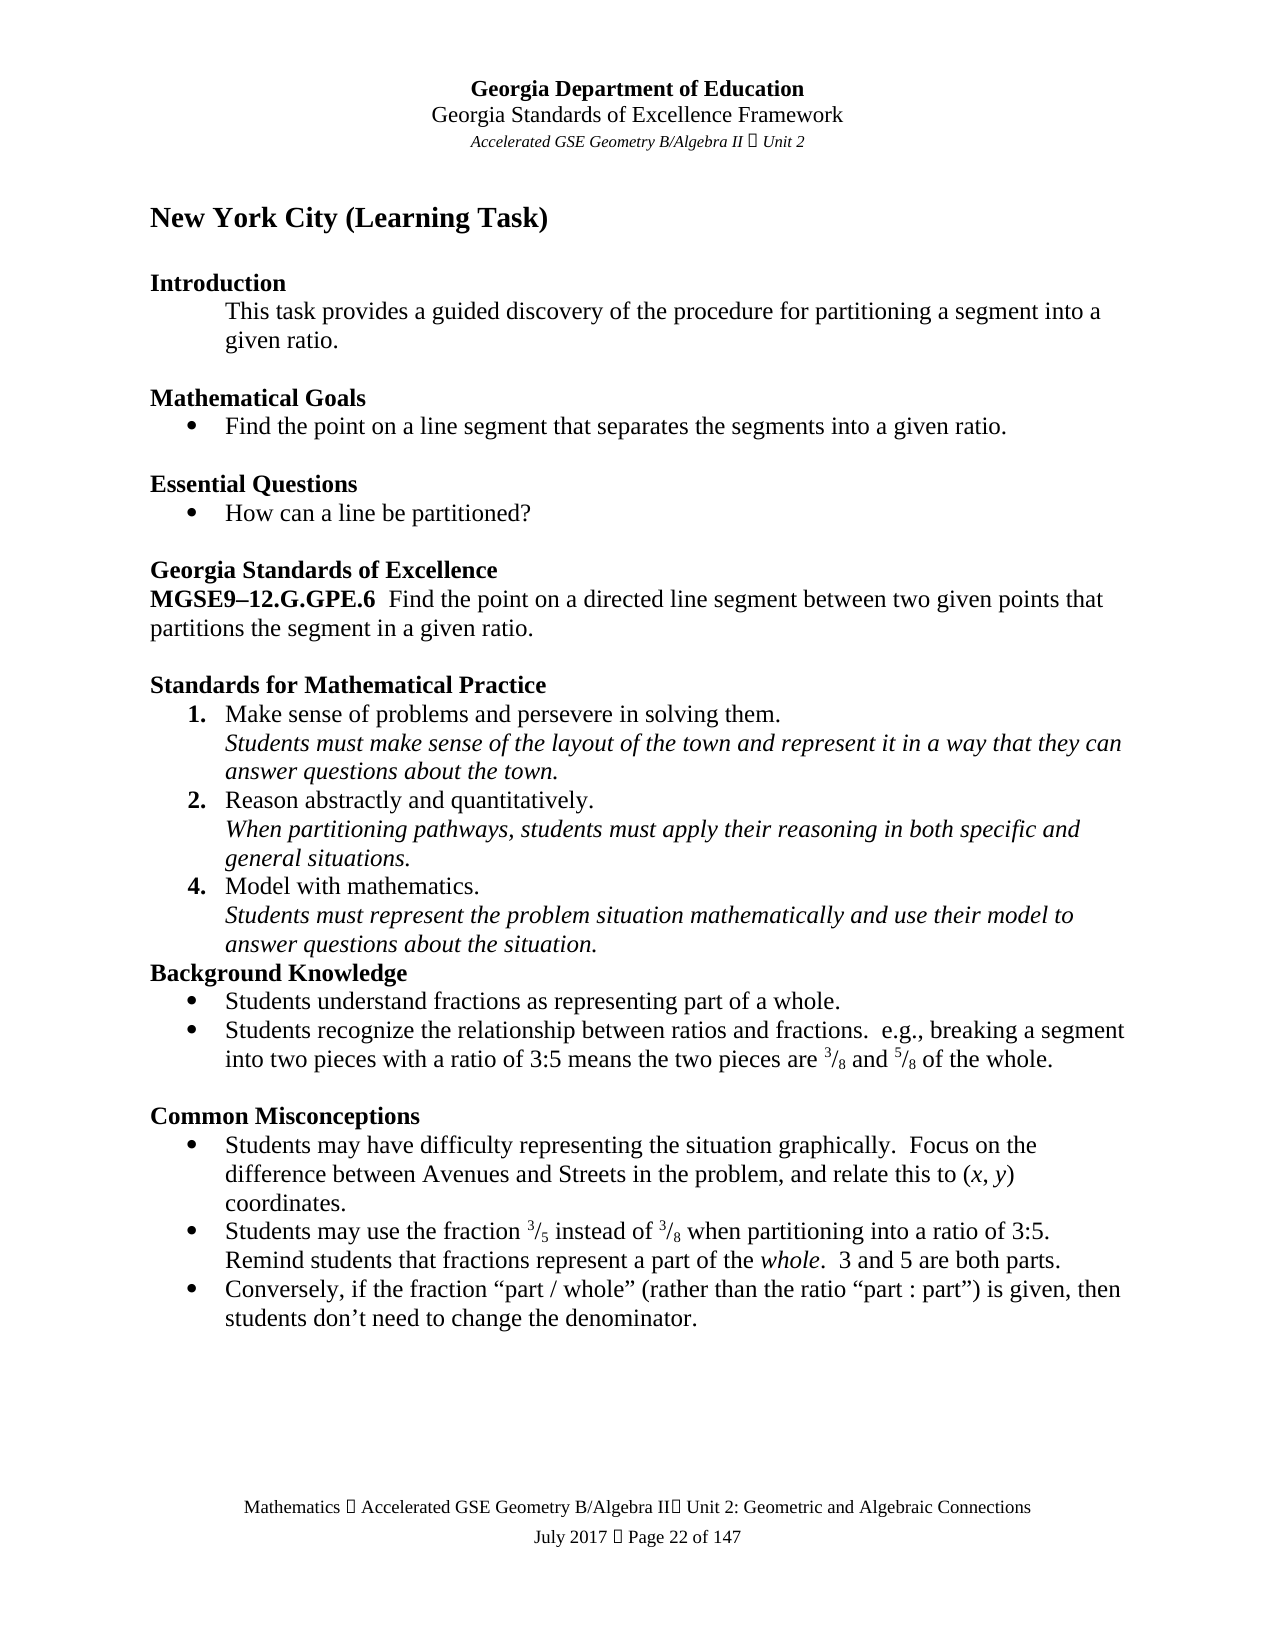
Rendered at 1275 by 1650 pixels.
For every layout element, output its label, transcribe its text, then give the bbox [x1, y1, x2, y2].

text This task provides a guided discovery of the procedure for partitioning a segment into a given ratio. [225, 296, 1125, 354]
text Introduction [150, 268, 1125, 296]
text Mathematical Goals [150, 383, 1125, 411]
list How can a line be partitioned? [187, 498, 1125, 526]
text 1. Make sense of problems and persevere in solving them. Students must make sense of the layout of the town and represent it in a way that they can answer questions about the town. [187, 699, 1125, 785]
list Students may use the fraction 3/5 instead of 3/8 when partitioning into a ratio of 3:5. Remind students that fractions represent a part of the whole. 3 and 5 are both parts. [187, 1216, 1125, 1274]
text 2. Reason abstractly and quantitatively. When partitioning pathways, students must apply their reasoning in both specific and general situations. [187, 785, 1125, 871]
text Standards for Mathematical Practice [150, 670, 1125, 699]
text Background Knowledge [150, 958, 1125, 986]
list Students may have difficulty representing the situation graphically. Focus on the difference between Avenues and Streets in the problem, and relate this to (x, y) coordinates. [187, 1130, 1125, 1216]
list Students recognize the relationship between ratios and fractions. e.g., breaking a segment into two pieces with a ratio of 3:5 means the two pieces are 3/8 and 5/8 of the whole. [187, 1015, 1125, 1073]
text Essential Questions [150, 469, 1125, 498]
subtitle New York City (Learning Task) [150, 200, 1125, 234]
text Georgia Standards of Excellence [150, 555, 1125, 584]
list Students understand fractions as representing part of a whole. [187, 986, 1125, 1015]
list Conversely, if the fraction “part / whole” (rather than the ratio “part : part”) is given, then students don’t need to change the denominator. [187, 1274, 1125, 1331]
text 4. Model with mathematics. Students must represent the problem situation mathematically and use their model to answer questions about the situation. [187, 871, 1125, 958]
text Common Misconceptions [150, 1101, 1125, 1130]
text MGSE9–12.G.GPE.6 Find the point on a directed line segment between two given points that partitions the segment in a given ratio. [150, 584, 1125, 641]
list Find the point on a line segment that separates the segments into a given ratio. [187, 411, 1125, 440]
